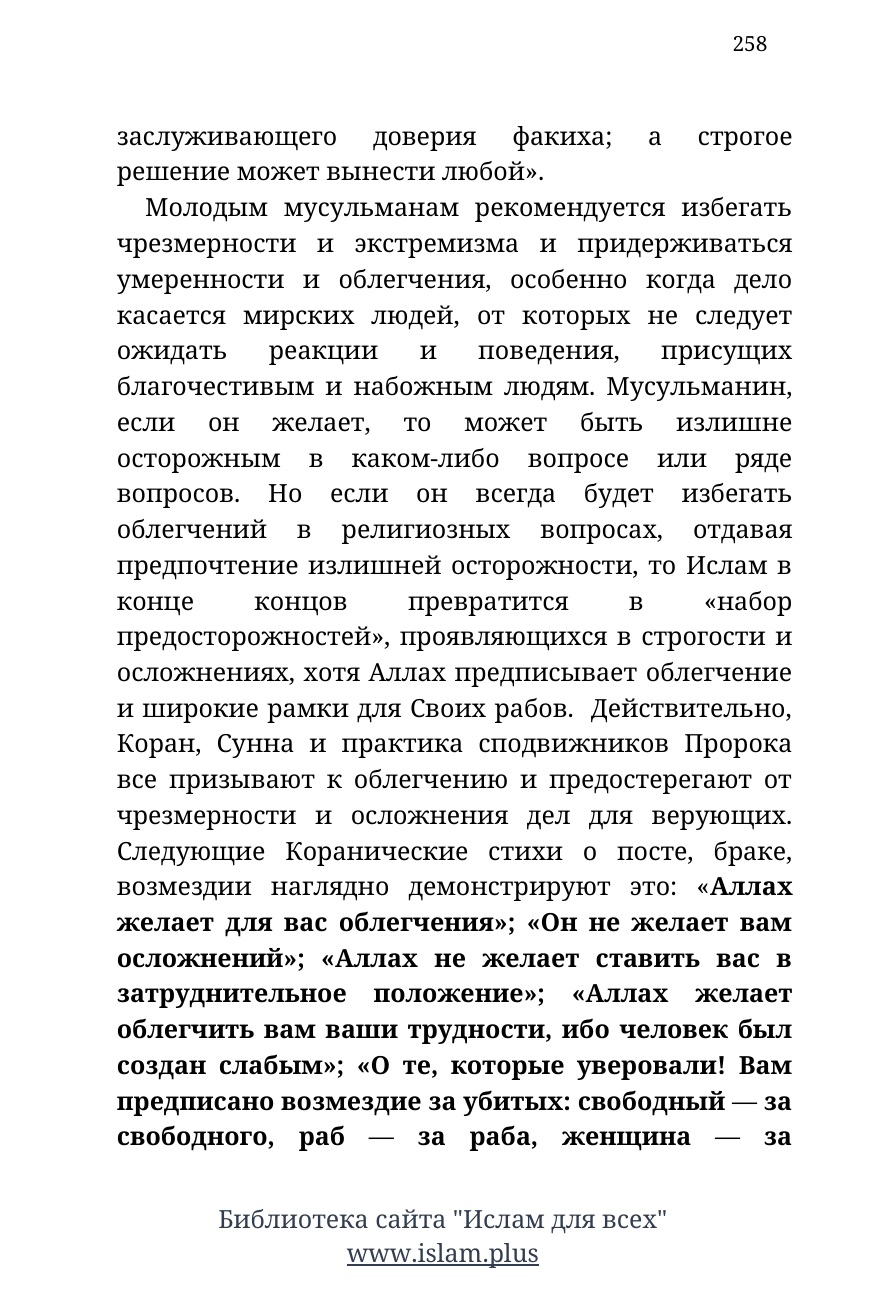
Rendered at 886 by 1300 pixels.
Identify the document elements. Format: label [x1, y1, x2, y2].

text [117, 190, 793, 1153]
text [117, 118, 793, 188]
